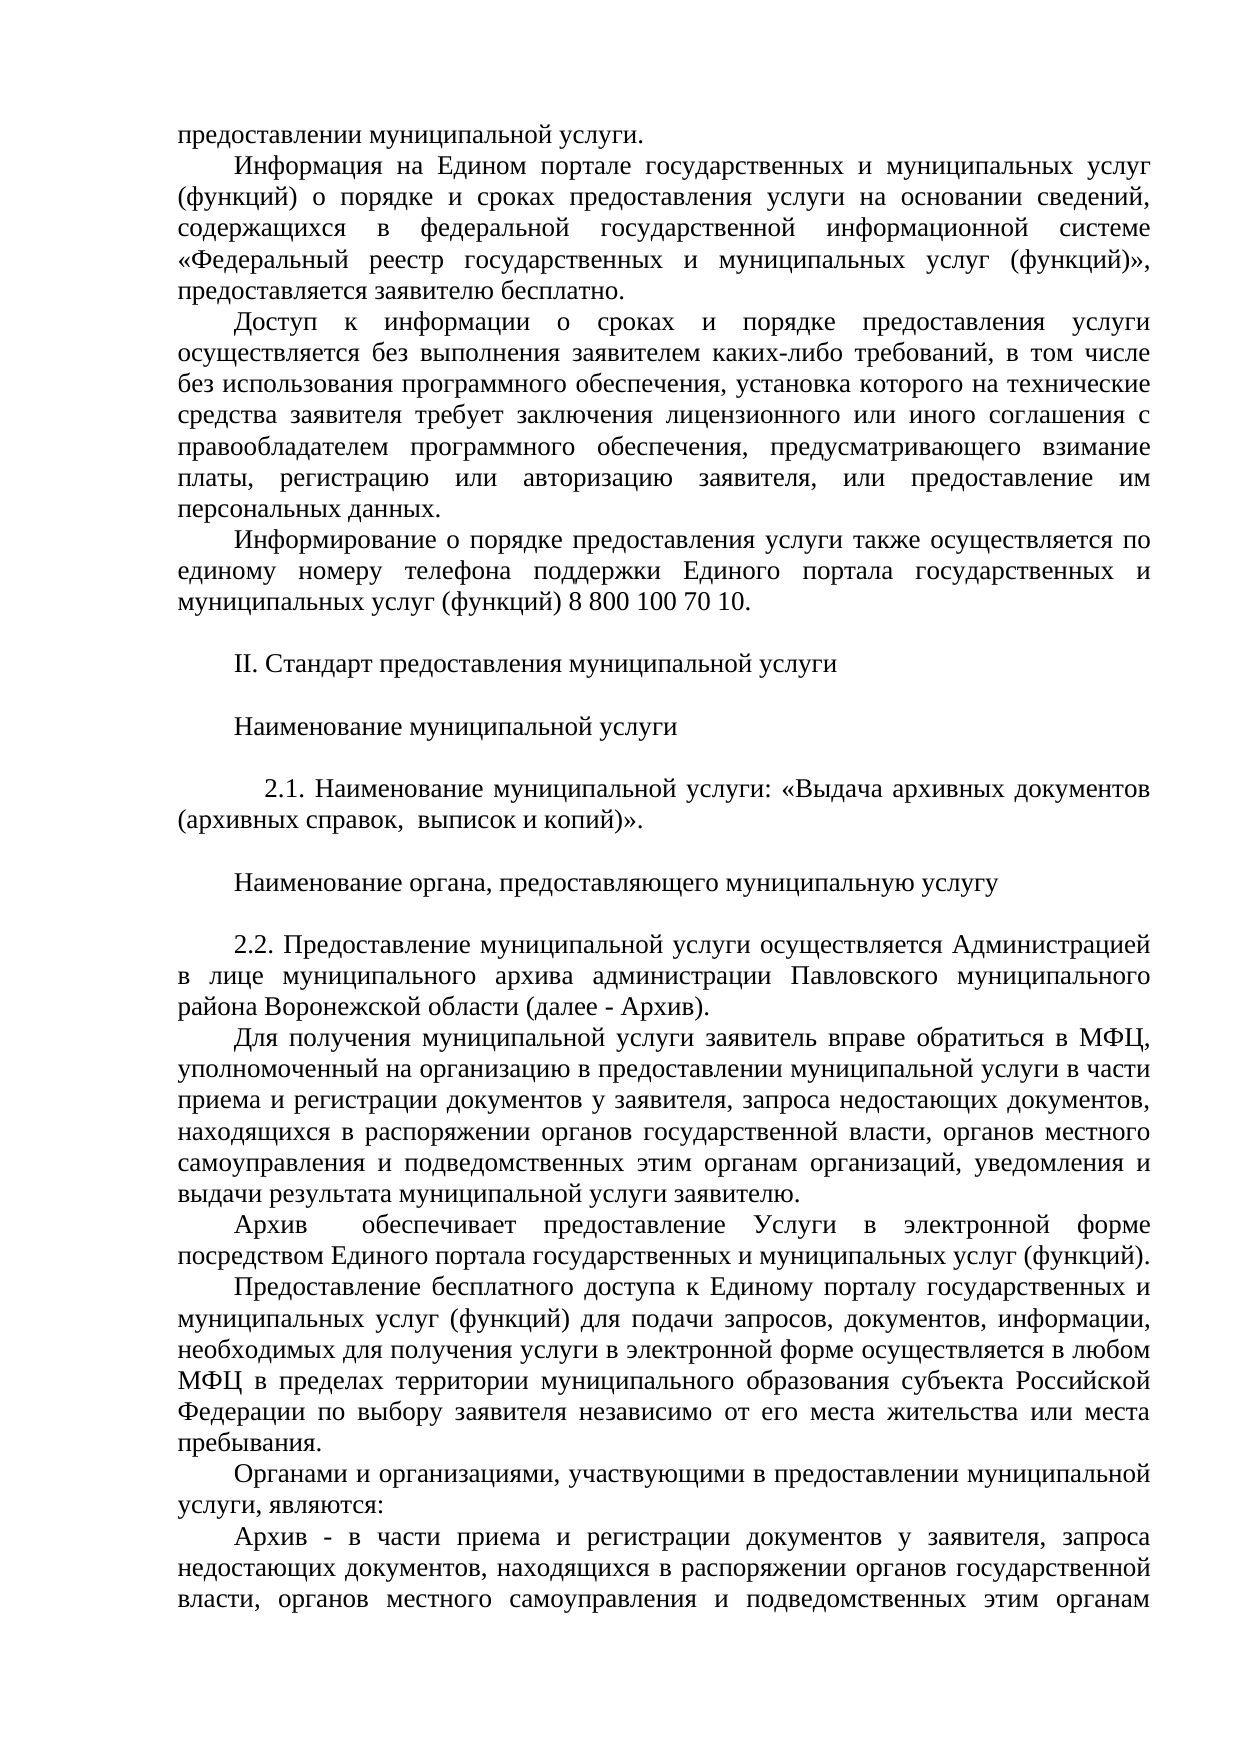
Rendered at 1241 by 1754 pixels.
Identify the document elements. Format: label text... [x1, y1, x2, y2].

text Доступ к информации о сроках и порядке предоставления услуги осуществляется без выполнения заявителем каких-либо требований, в том числе без использования программного обеспечения, установка которого на технические средства заявителя требует заключения лицензионного или иного соглашения с правообладателем программного обеспечения, предусматривающего взимание платы, регистрацию или авторизацию заявителя, или предоставление им персональных данных. [177, 305, 1152, 523]
text Информация на Едином портале государственных и муниципальных услуг (функций) о порядке и сроках предоставления услуги на основании сведений, содержащихся в федеральной государственной информационной системе «Федеральный реестр государственных и муниципальных услуг (функций)», предоставляется заявителю бесплатно. [177, 149, 1152, 305]
text Информирование о порядке предоставления услуги также осуществляется по единому номеру телефона поддержки Единого портала государственных и муниципальных услуг (функций) 8 800 100 70 10. [177, 523, 1152, 616]
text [177, 1520, 1152, 1613]
text Архив обеспечивает предоставление Услуги в электронной форме посредством Единого портала государственных и муниципальных услуг (функций). [177, 1208, 1152, 1271]
text 2.1. Наименование муниципальной услуги: «Выдача архивных документов (архивных справок, выписок и копий)». [177, 772, 1152, 834]
text Наименование муниципальной услуги [177, 710, 1152, 741]
text Для получения муниципальной услуги заявитель вправе обратиться в МФЦ, уполномоченный на организацию в предоставлении муниципальной услуги в части приема и регистрации документов у заявителя, запроса недостающих документов, находящихся в распоряжении органов государственной власти, органов местного самоуправления и подведомственных этим органам организаций, уведомления и выдачи результата муниципальной услуги заявителю. [177, 1021, 1152, 1208]
text 2.2. Предоставление муниципальной услуги осуществляется Администрацией в лице муниципального архива администрации Павловского муниципального района Воронежской области (далее - Архив). [177, 928, 1152, 1021]
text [177, 118, 1152, 149]
text Наименование органа, предоставляющего муниципальную услугу [177, 866, 1152, 897]
text Органами и организациями, участвующими в предоставлении муниципальной услуги, являются: [177, 1457, 1152, 1520]
text Предоставление бесплатного доступа к Единому порталу государственных и муниципальных услуг (функций) для подачи запросов, документов, информации, необходимых для получения услуги в электронной форме осуществляется в любом МФЦ в пределах территории муниципального образования субъекта Российской Федерации по выбору заявителя независимо от его места жительства или места пребывания. [177, 1271, 1152, 1457]
text II. Стандарт предоставления муниципальной услуги [177, 648, 1152, 679]
